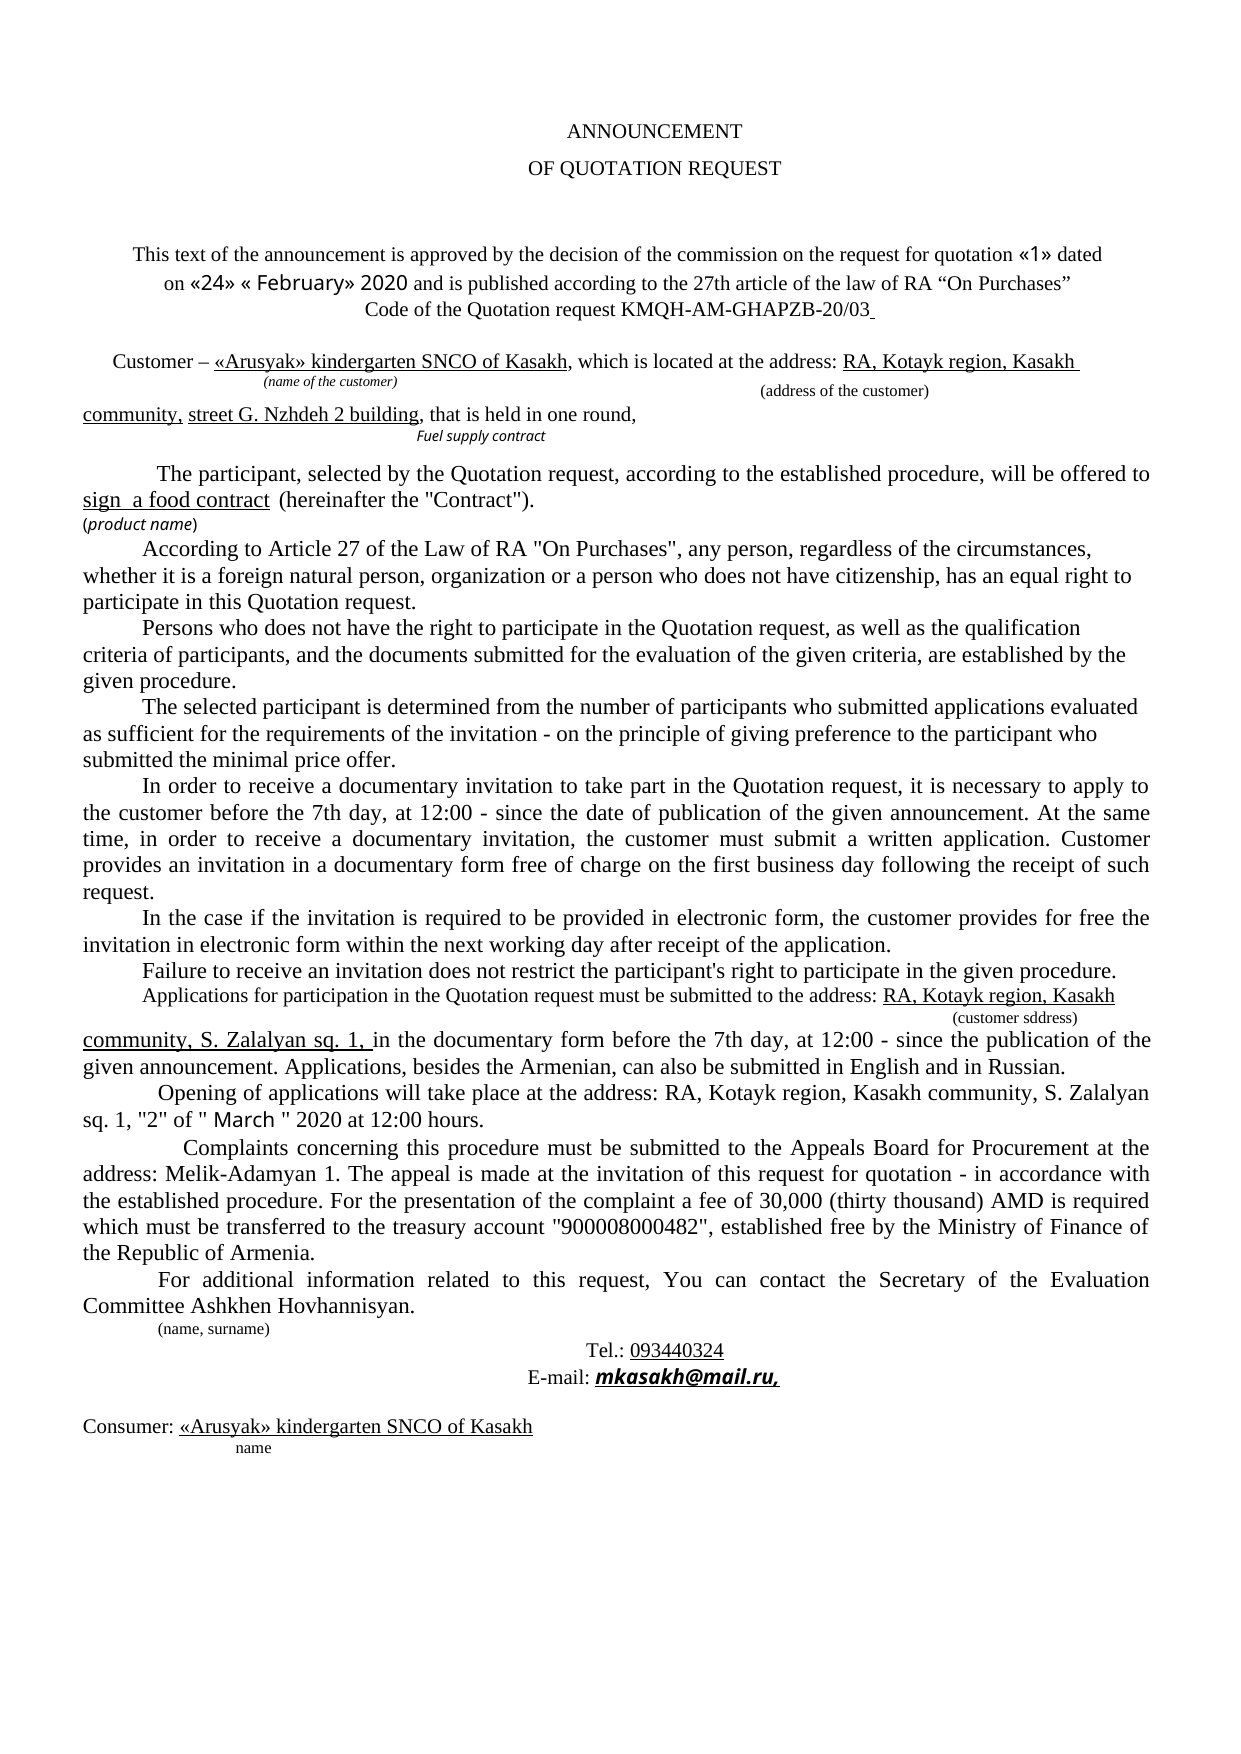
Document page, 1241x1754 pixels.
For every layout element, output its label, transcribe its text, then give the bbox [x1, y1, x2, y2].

text The participant, selected by the Quotation request, according to the established procedure, will be offered to sign a food contract (hereinafter the ''Contract"). [83, 460, 1152, 513]
text Applications for participation in the Quotation request must be submitted to the address: RA, Kotayk region, Kasakh [83, 983, 1152, 1007]
text The selected participant is determined from the number of participants who submitted applications evaluated as sufficient for the requirements of the invitation - on the principle of giving preference to the participant who submitted the minimal price offer. [83, 693, 1152, 772]
text community, street G. Nzhdeh 2 building, that is held in one round, [83, 402, 1152, 426]
text Complaints concerning this procedure must be submitted to the Appeals Board for Procurement at the address: Melik-Adamyan 1. The appeal is made at the invitation of this request for quotation - in accordance with the established procedure. For the presentation of the complaint a fee of 30,000 (thirty thousand) AMD is required which must be transferred to the treasury account "900008000482", established free by the Ministry of Finance of the Republic of Armenia. [83, 1134, 1152, 1266]
text Tel.: 093440324 [83, 1338, 1152, 1362]
text OF QUOTATION REQUEST [83, 155, 1152, 179]
text E-mail: mkasakh@mail.ru, [83, 1362, 1152, 1390]
text (name, surname) [83, 1318, 1152, 1338]
text In order to receive a documentary invitation to take part in the Quotation request, it is necessary to apply to the customer before the 7th day, at 12:00 - since the date of publication of the given announcement. At the same time, in order to receive a documentary invitation, the customer must submit a written application. Customer provides an invitation in a documentary form free of charge on the first business day following the receipt of such request. [83, 772, 1152, 904]
text ANNOUNCEMENT [83, 119, 1152, 143]
text Consumer: «Arusyak» kindergarten SNCO of Kasakh [83, 1414, 1152, 1438]
text community, S. Zalalyan sq. 1, in the documentary form before the 7th day, at 12:00 - since the publication of the given announcement. Applications, besides the Armenian, can also be submitted in English and in Russian. [83, 1027, 1152, 1079]
text (product name) [83, 513, 1152, 535]
text Opening of applications will take place at the address: RA, Kotayk region, Kasakh community, S. Zalalyan sq. 1, "2" of " March " 2020 at 12:00 hours. [83, 1079, 1152, 1134]
text This text of the announcement is approved by the decision of the commission on the request for quotation «1» dated on «24» « February» 2020 and is published according to the 27th article of the law of RA “On Purchases” [83, 239, 1152, 296]
text name [83, 1438, 1152, 1457]
text For additional information related to this request, You can contact the Secretary of the Evaluation Committee Ashkhen Hovhannisyan. [83, 1266, 1152, 1318]
text In the case if the invitation is required to be provided in electronic form, the customer provides for free the invitation in electronic form within the next working day after receipt of the application. [83, 904, 1152, 957]
text Fuel supply contract [83, 426, 1152, 460]
text According to Article 27 of the Law of RA "On Purchases", any person, regardless of the circumstances, whether it is a foreign natural person, organization or a person who does not have citizenship, has an equal right to participate in this Quotation request. [83, 535, 1152, 614]
text Code of the Quotation request KMQH-AM-GHAPZB-20/03 [83, 296, 1152, 321]
text (name of the customer) (address of the customer) [112, 373, 1152, 402]
text Persons who does not have the right to participate in the Quotation request, as well as the qualification criteria of participants, and the documents submitted for the evaluation of the given criteria, are established by the given procedure. [83, 614, 1152, 693]
text (customer sddress) [83, 1007, 1152, 1027]
text Customer – «Arusyak» kindergarten SNCO of Kasakh, which is located at the address: RA, Kotayk region, Kasakh [112, 349, 1152, 373]
text Failure to receive an invitation does not restrict the participant's right to participate in the given procedure. [83, 957, 1152, 983]
